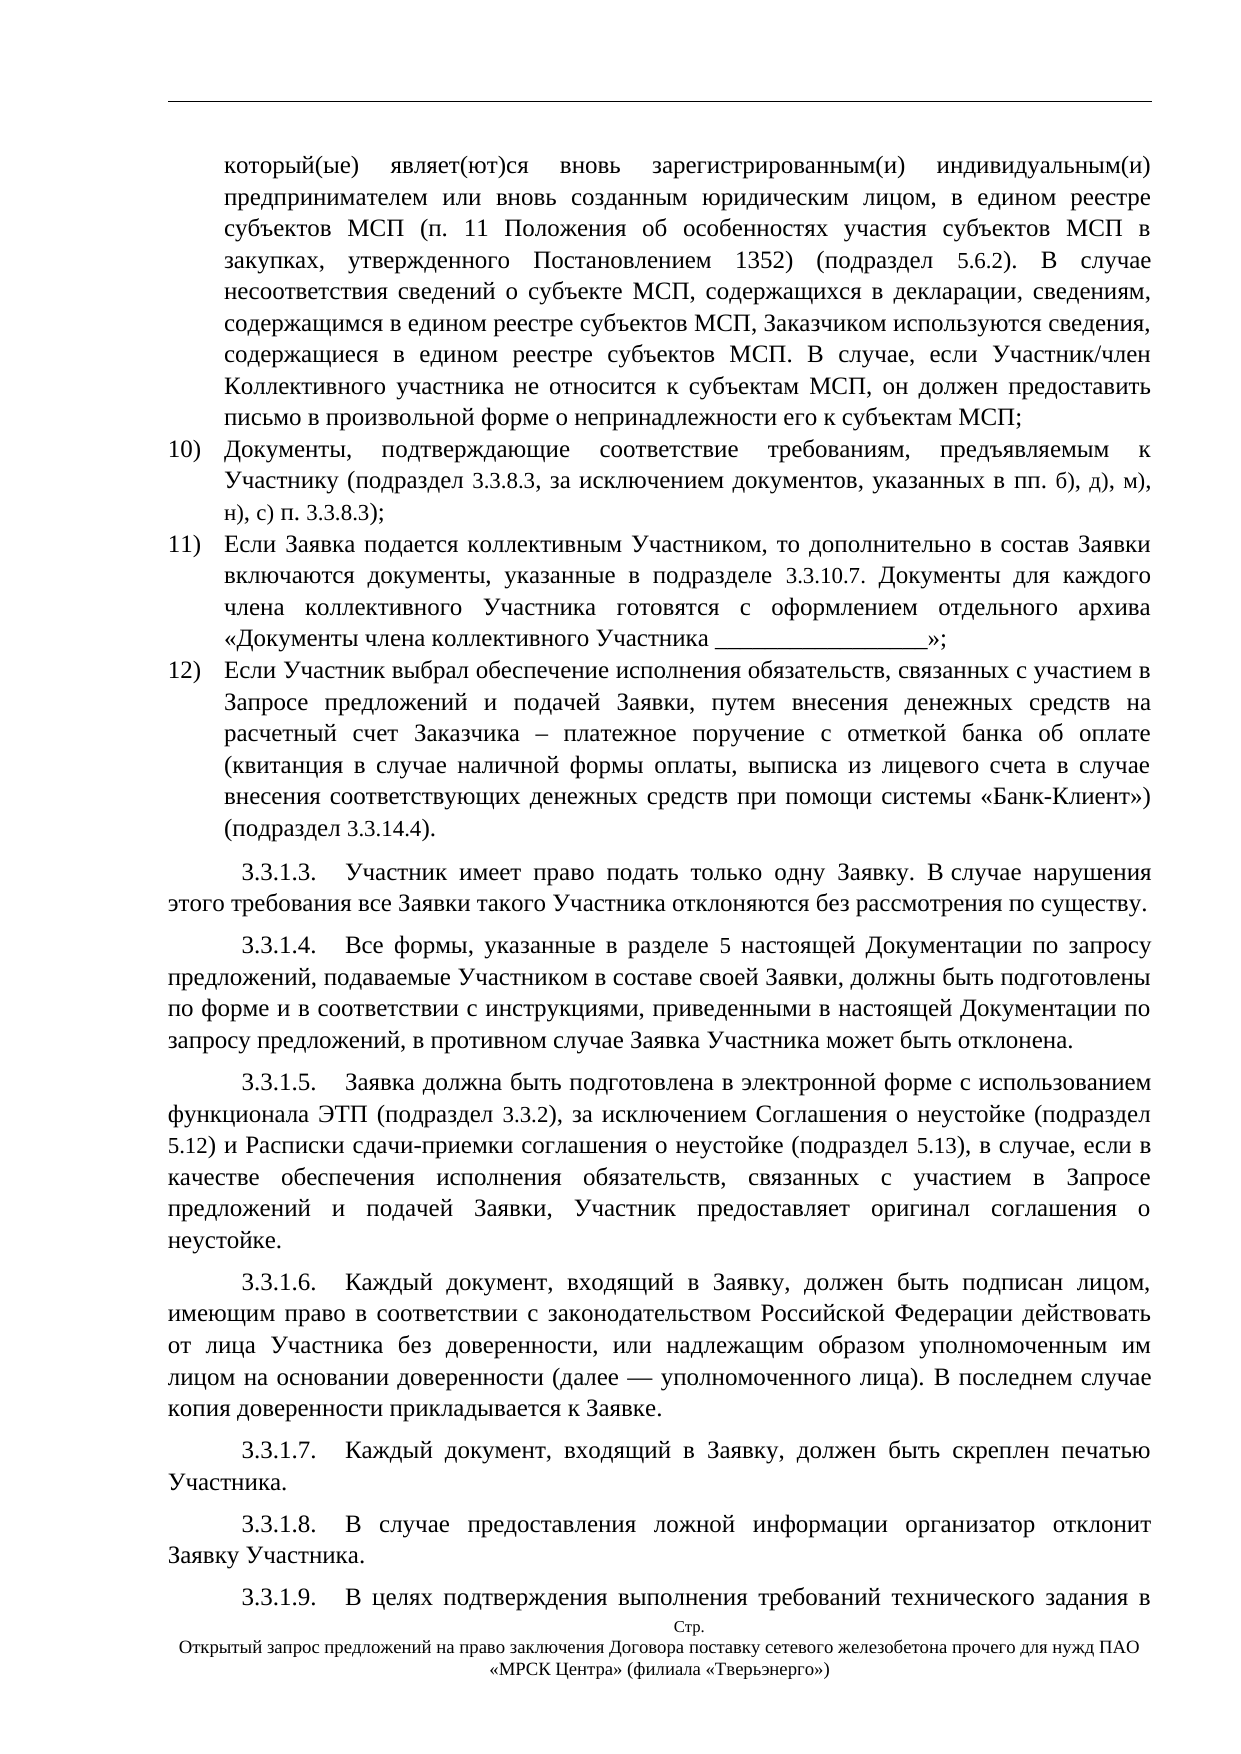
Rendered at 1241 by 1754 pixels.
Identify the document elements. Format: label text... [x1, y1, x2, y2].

list Документы, подтверждающие соответствие требованиям, предъявляемым к Участнику (подраздел 3.3.8.3, за исключением документов, указанных в пп. б), д), м), н), с) п. 3.3.8.3); [168, 434, 1152, 526]
list Участник имеет право подать только одну Заявку. В случае нарушения этого требования все Заявки такого Участника отклоняются без рассмотрения по существу. [168, 857, 1152, 917]
list Заявка должна быть подготовлена в электронной форме с использованием функционала ЭТП (подраздел 3.3.2), за исключением Соглашения о неустойке (подраздел 5.12) и Расписки сдачи-приемки соглашения о неустойке (подраздел 5.13), в случае, если в качестве обеспечения исполнения обязательств, связанных с участием в Запросе предложений и подачей Заявки, Участник предоставляет оригинал соглашения о неустойке. [168, 1067, 1152, 1254]
list Все формы, указанные в разделе 5 настоящей Документации по запросу предложений, подаваемые Участником в составе своей Заявки, должны быть подготовлены по форме и в соответствии с инструкциями, приведенными в настоящей Документации по запросу предложений, в противном случае Заявка Участника может быть отклонена. [168, 930, 1152, 1054]
list Каждый документ, входящий в Заявку, должен быть скреплен печатью Участника. [168, 1435, 1152, 1495]
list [168, 150, 1152, 431]
list Если Заявка подается коллективным Участником, то дополнительно в состав Заявки включаются документы, указанные в подразделе 3.3.10.7. Документы для каждого члена коллективного Участника готовятся с оформлением отдельного архива «Документы члена коллективного Участника _________________»; [168, 529, 1152, 652]
list В случае предоставления ложной информации организатор отклонит Заявку Участника. [168, 1509, 1152, 1569]
list Каждый документ, входящий в Заявку, должен быть подписан лицом, имеющим право в соответствии с законодательством Российской Федерации действовать от лица Участника без доверенности, или надлежащим образом уполномоченным им лицом на основании доверенности (далее — уполномоченного лица). В последнем случае копия доверенности прикладывается к Заявке. [168, 1267, 1152, 1422]
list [168, 1582, 1152, 1611]
list Если Участник выбрал обеспечение исполнения обязательств, связанных с участием в Запросе предложений и подачей Заявки, путем внесения денежных средств на расчетный счет Заказчика – платежное поручение с отметкой банка об оплате (квитанция в случае наличной формы оплаты, выписка из лицевого счета в случае внесения соответствующих денежных средств при помощи системы «Банк-Клиент») (подраздел 3.3.14.4). [168, 655, 1152, 842]
